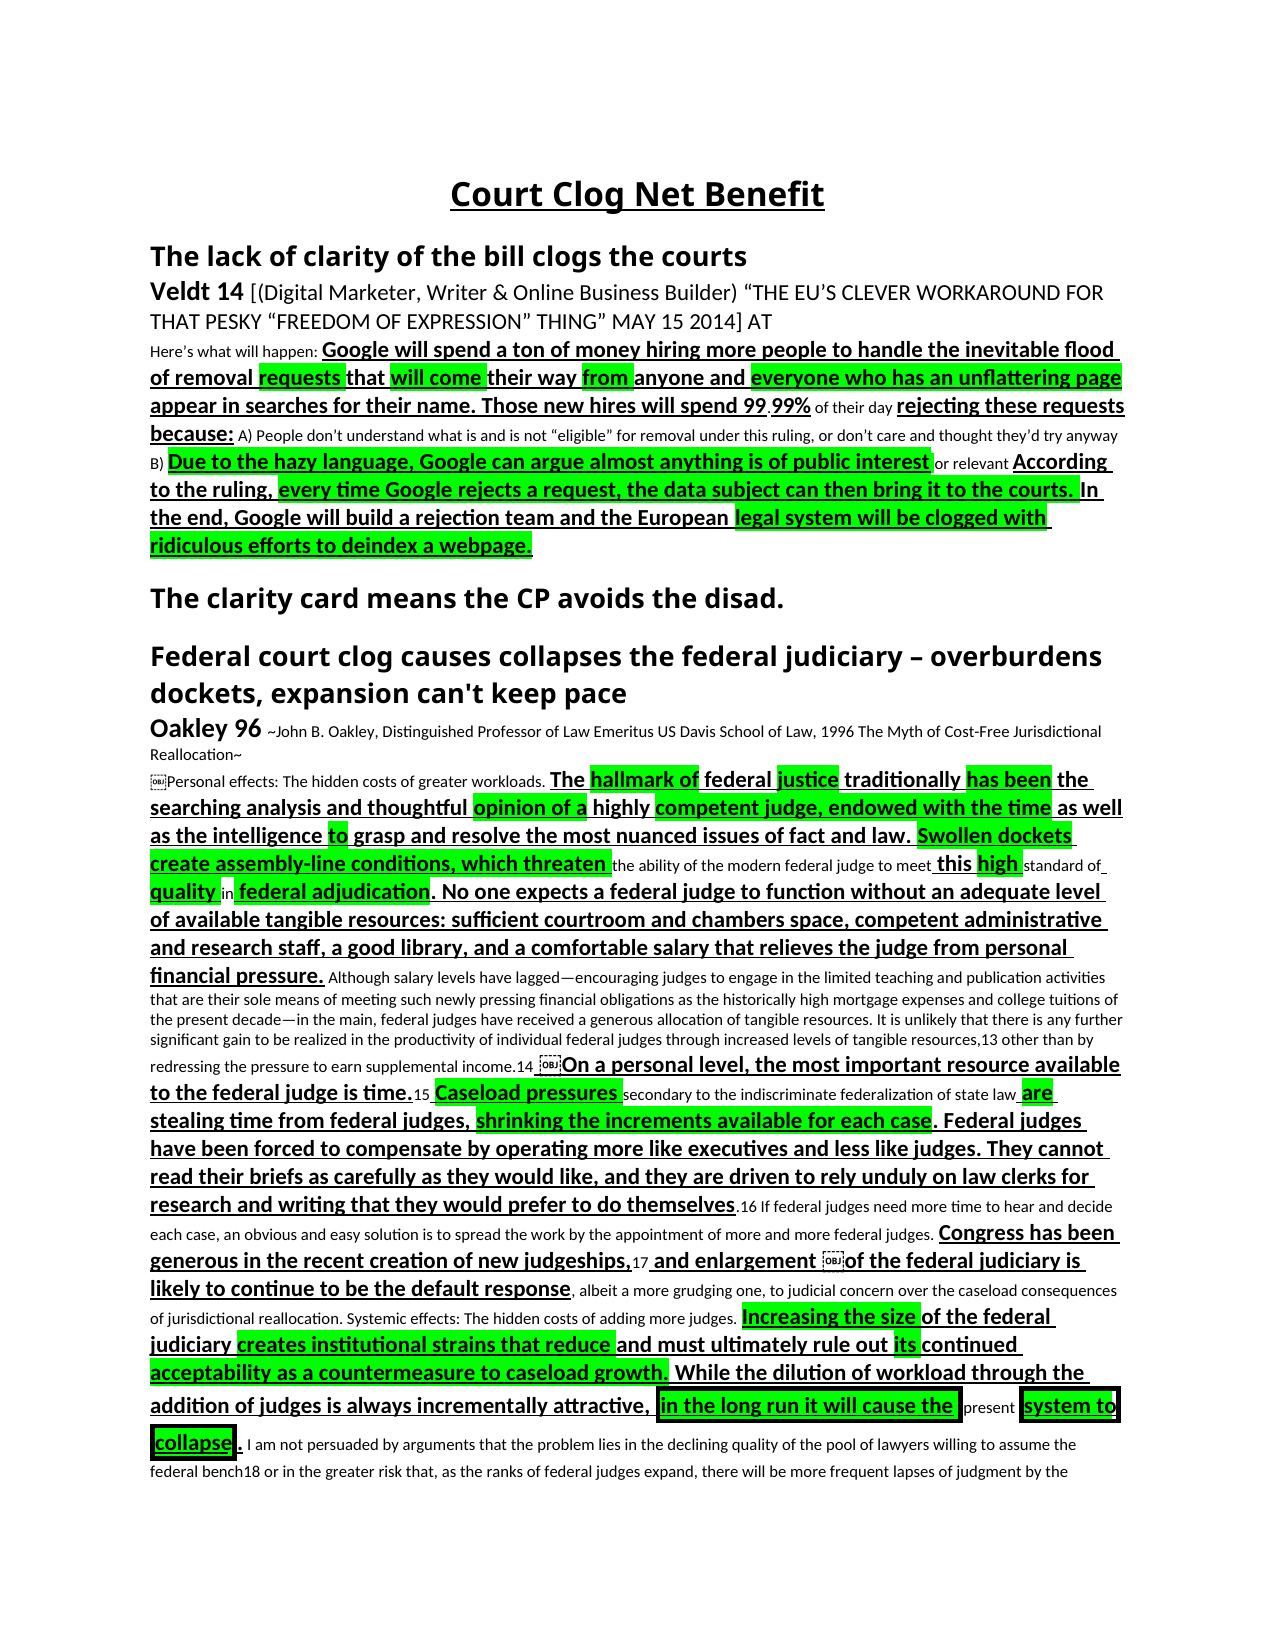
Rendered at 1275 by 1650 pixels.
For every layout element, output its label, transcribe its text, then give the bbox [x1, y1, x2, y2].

subtitle The clarity card means the CP avoids the disad. [150, 580, 1125, 617]
subtitle Court Clog Net Benefit [150, 171, 1125, 216]
text Veldt 14 [(Digital Marketer, Writer & Online Business Builder) “THE EU’S CLEVER WORKAROUND FOR THAT PESKY “FREEDOM OF EXPRESSION” THING” MAY 15 2014] AT [150, 274, 1125, 335]
subtitle Federal court clog causes collapses the federal judiciary – overburdens dockets, expansion can't keep pace [150, 638, 1125, 711]
text Here’s what will happen: Google will spend a ton of money hiring more people to handle the inevitable flood of removal requests that will come their way from anyone and everyone who has an unflattering page appear in searches for their name. Those new hires will spend 99.99% of their day rejecting these requests because: A) People don’t understand what is and is not “eligible” for removal under this ruling, or don’t care and thought they’d try anyway B) Due to the hazy language, Google can argue almost anything is of public interest or relevant According to the ruling, every time Google rejects a request, the data subject can then bring it to the courts. In the end, Google will build a rejection team and the European legal system will be clogged with ridiculous efforts to deindex a webpage. [150, 335, 1125, 559]
text Oakley 96 ~John B. Oakley, Distinguished Professor of Law Emeritus US Davis School of Law, 1996 The Myth of Cost-Free Jurisdictional Reallocation~ [150, 711, 1125, 765]
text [150, 765, 1125, 1481]
subtitle The lack of clarity of the bill clogs the courts [150, 237, 1125, 274]
